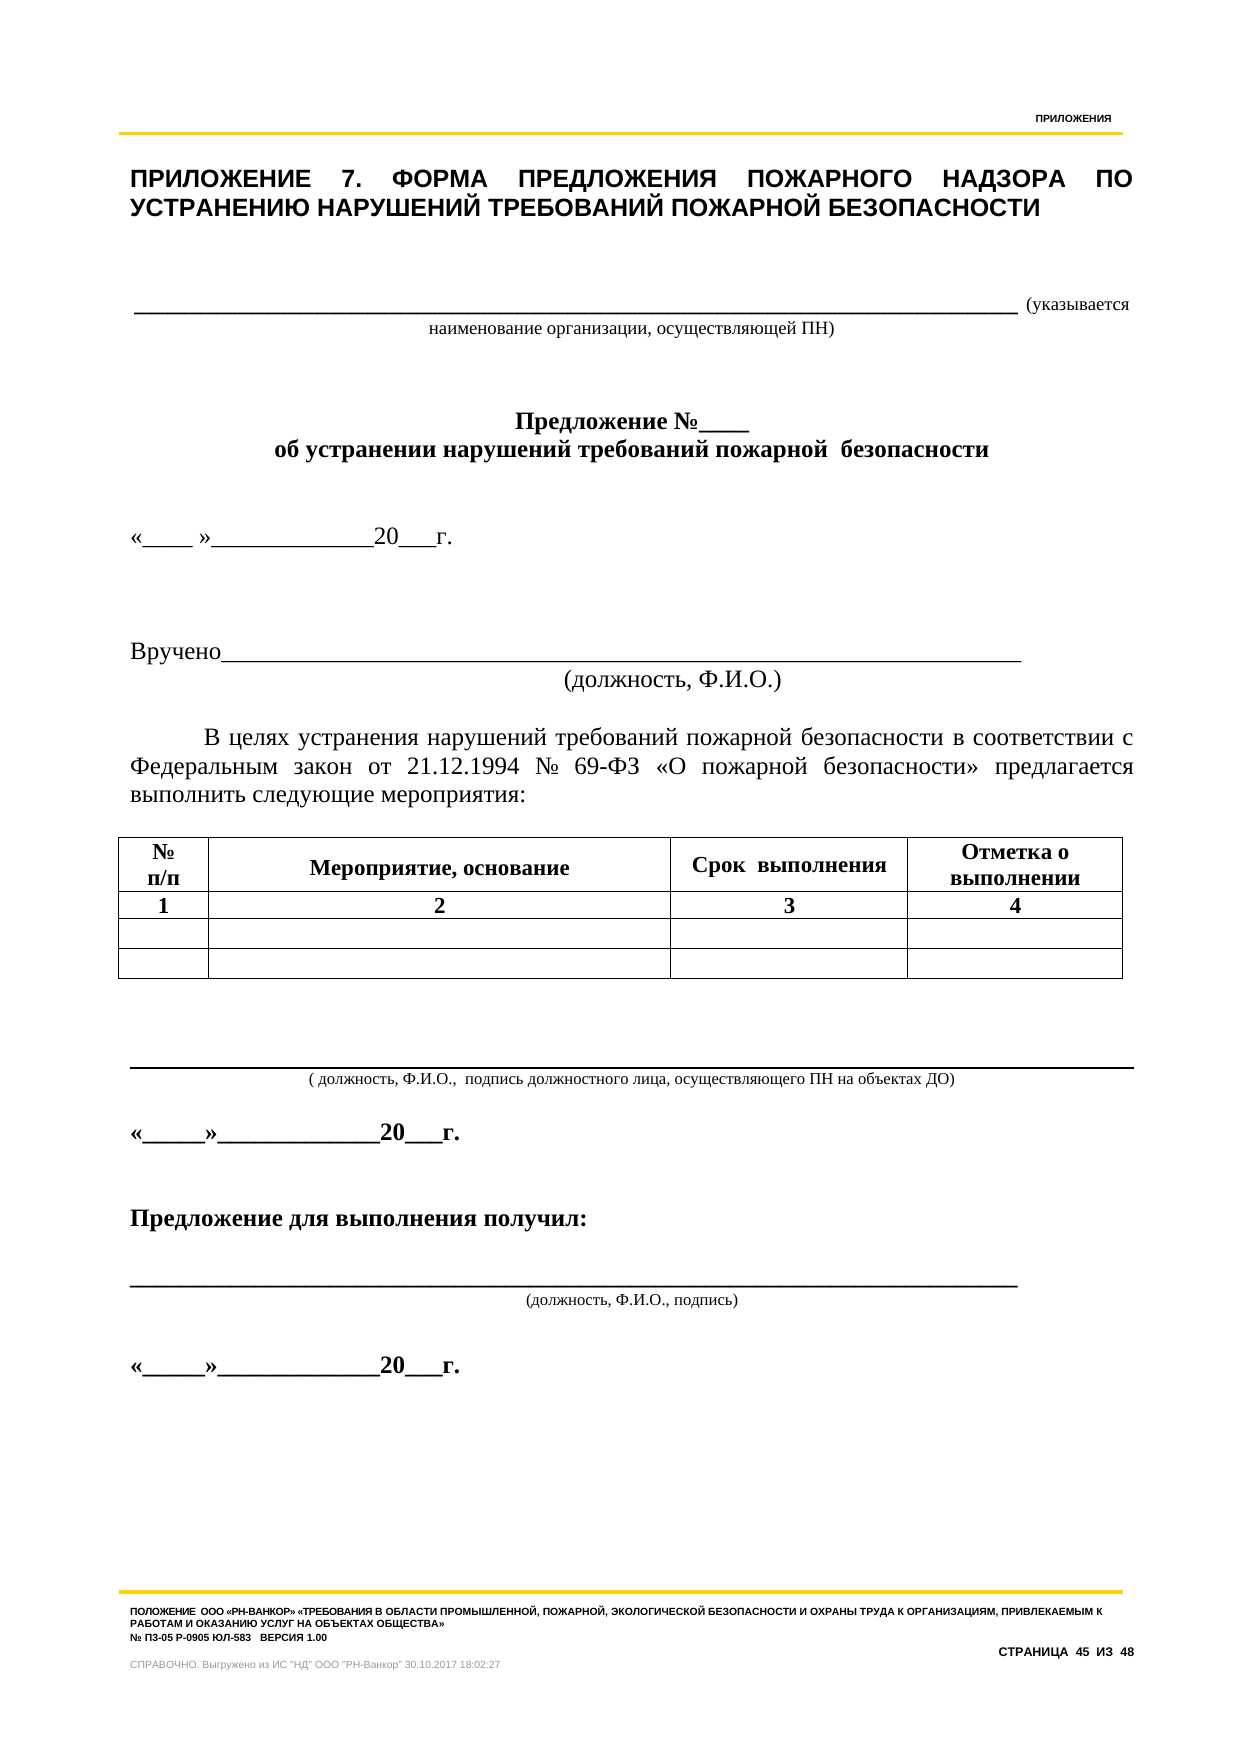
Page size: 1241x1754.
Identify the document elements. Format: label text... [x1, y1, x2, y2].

table_cell [119, 919, 208, 948]
text В целях устранения нарушений требований пожарной безопасности в соответствии с Федеральным закон от 21.12.1994 № 69-ФЗ «О пожарной безопасности» предлагается выполнить следующие мероприятия: [130, 722, 1134, 808]
table_cell 2 [209, 892, 670, 918]
table_cell 1 [119, 892, 208, 918]
text «_____»_____________20___г. [130, 1117, 1134, 1146]
table_header Отметка о выполнении [908, 838, 1122, 891]
text Предложение №____ [130, 406, 1134, 434]
text _______________________________________________________________________ [130, 1261, 1134, 1289]
text об устранении нарушений требований пожарной безопасности [130, 434, 1134, 463]
text (должность, Ф.И.О., подпись) [130, 1289, 1134, 1309]
text (должность, Ф.И.О.) [130, 664, 1134, 693]
text ( должность, Ф.И.О., подпись должностного лица, осуществляющего ПН на объектах ДО) [130, 1069, 1134, 1088]
table_cell 4 [908, 892, 1122, 918]
table_cell [908, 949, 1122, 978]
text «_____»_____________20___г. [130, 1350, 1134, 1379]
table_header № п/п [119, 838, 208, 891]
table_cell [671, 919, 907, 948]
text Предложение для выполнения получил: [130, 1203, 1134, 1232]
text «____ »_____________20___г. [130, 521, 1134, 549]
table_cell [209, 949, 670, 978]
table_cell [671, 949, 907, 978]
table_header Срок выполнения [671, 838, 907, 891]
table_cell 3 [671, 892, 907, 918]
text Вручено________________________________________________________________ [130, 636, 1134, 664]
table_cell [119, 949, 208, 978]
table_cell [908, 919, 1122, 948]
table_header Мероприятие, основание [209, 838, 670, 891]
table_cell [209, 919, 670, 948]
text _____________________________________________________ (указывается наименование организации, осуществляющей ПН) [130, 279, 1134, 339]
text ПРИЛОЖЕНИЕ 7. форма Предложения пожарного надзора по устранению нарушений требований пожарной безопасности [130, 164, 1134, 221]
